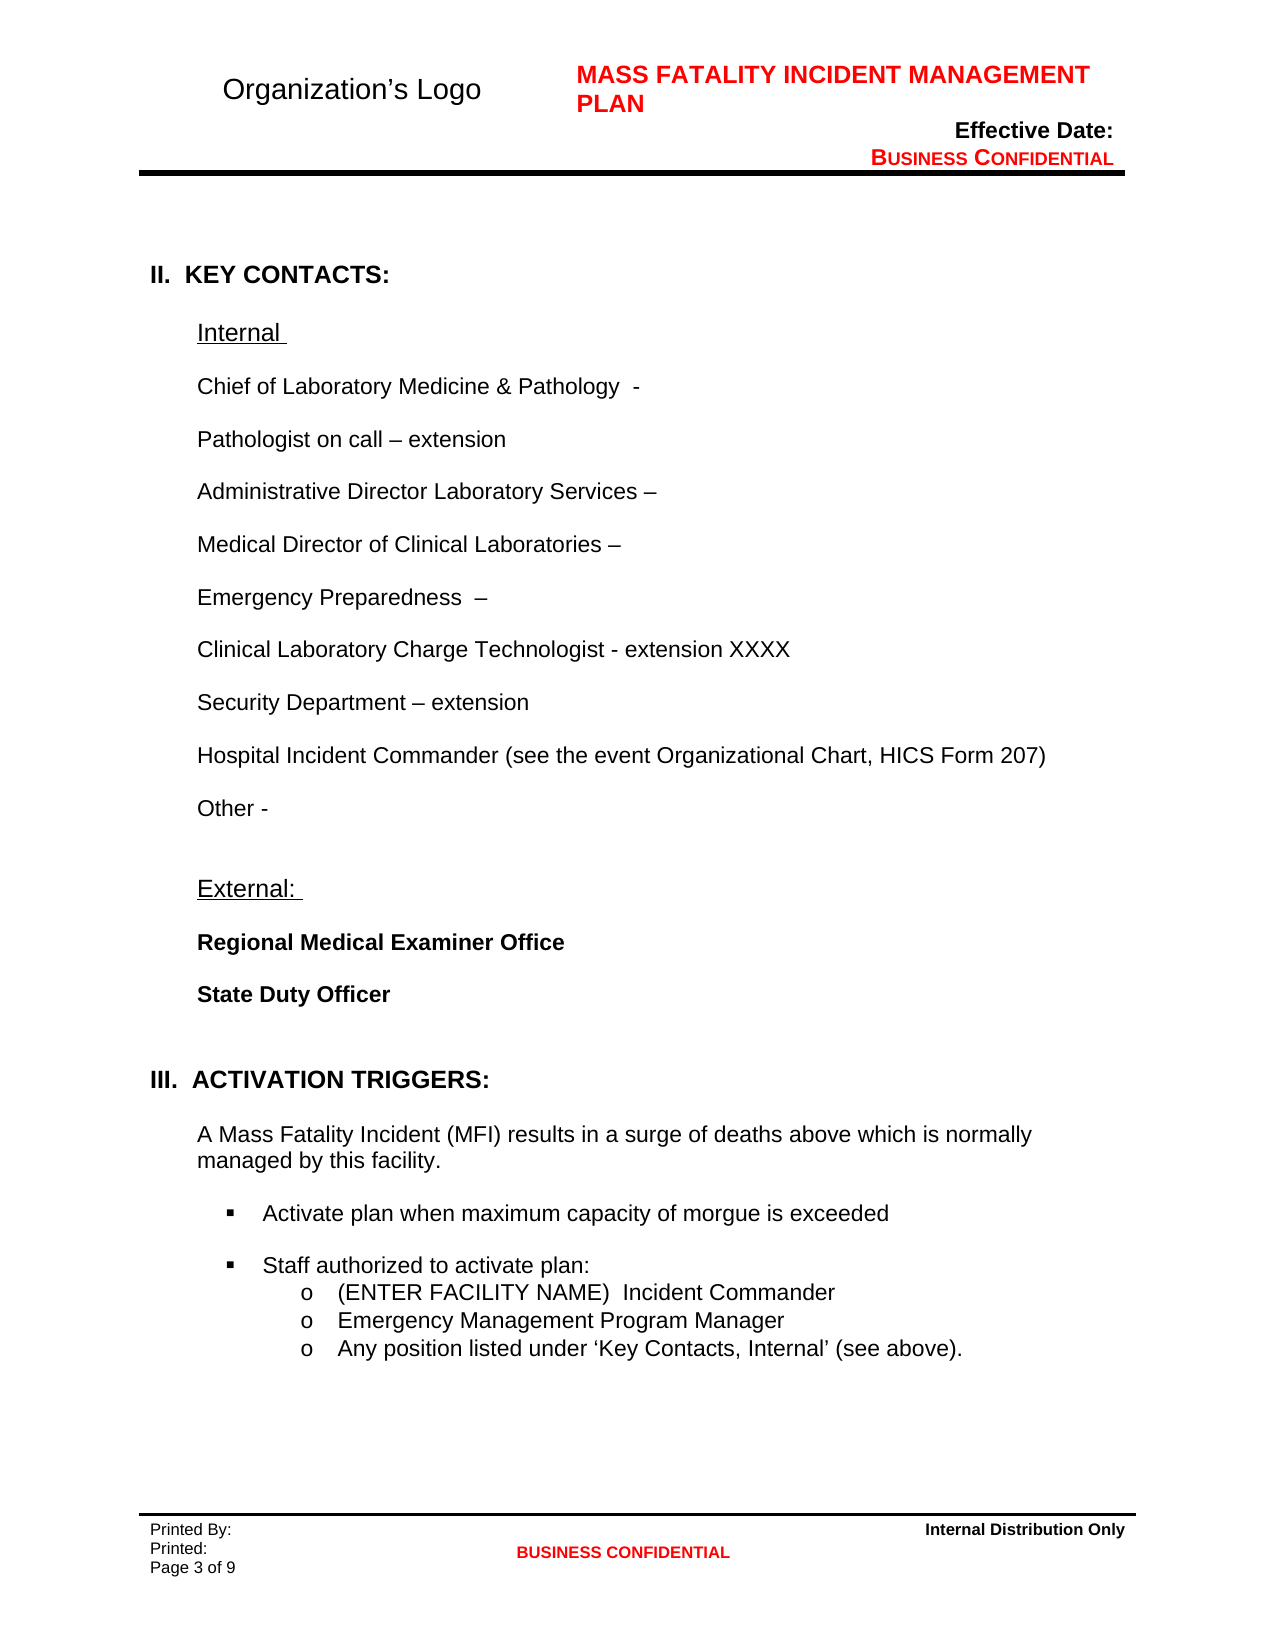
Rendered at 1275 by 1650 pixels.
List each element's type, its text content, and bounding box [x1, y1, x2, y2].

text State Duty Officer [197, 981, 1125, 1008]
list Emergency Management Program Manager [300, 1307, 1125, 1335]
text Chief of Laboratory Medicine & Pathology - [197, 373, 1125, 399]
text Medical Director of Clinical Laboratories – [197, 531, 1125, 557]
list Staff authorized to activate plan: [225, 1252, 1125, 1279]
text Internal [150, 318, 1125, 347]
text External: [197, 874, 1125, 902]
text Emergency Preparedness – [197, 584, 1125, 610]
text Hospital Incident Commander (see the event Organizational Chart, HICS Form 207) [197, 742, 1125, 768]
text III. ACTIVATION TRIGGERS: [150, 1065, 1125, 1094]
text Administrative Director Laboratory Services – [197, 478, 1125, 505]
text Security Department – extension [197, 689, 1125, 716]
text II. KEY CONTACTS: [150, 260, 1125, 289]
list Activate plan when maximum capacity of morgue is exceeded [225, 1199, 1125, 1226]
text Pathologist on call – extension [197, 426, 1125, 452]
text Regional Medical Examiner Office [197, 929, 1125, 955]
text Clinical Laboratory Charge Technologist - extension XXXX [197, 636, 1125, 663]
list Any position listed under ‘Key Contacts, Internal’ (see above). [300, 1335, 1125, 1364]
text Other - [197, 794, 1125, 821]
text A Mass Fatality Incident (MFI) results in a surge of deaths above which is normally managed by this facility. [197, 1121, 1125, 1173]
list (ENTER FACILITY NAME) Incident Commander [300, 1279, 1125, 1307]
